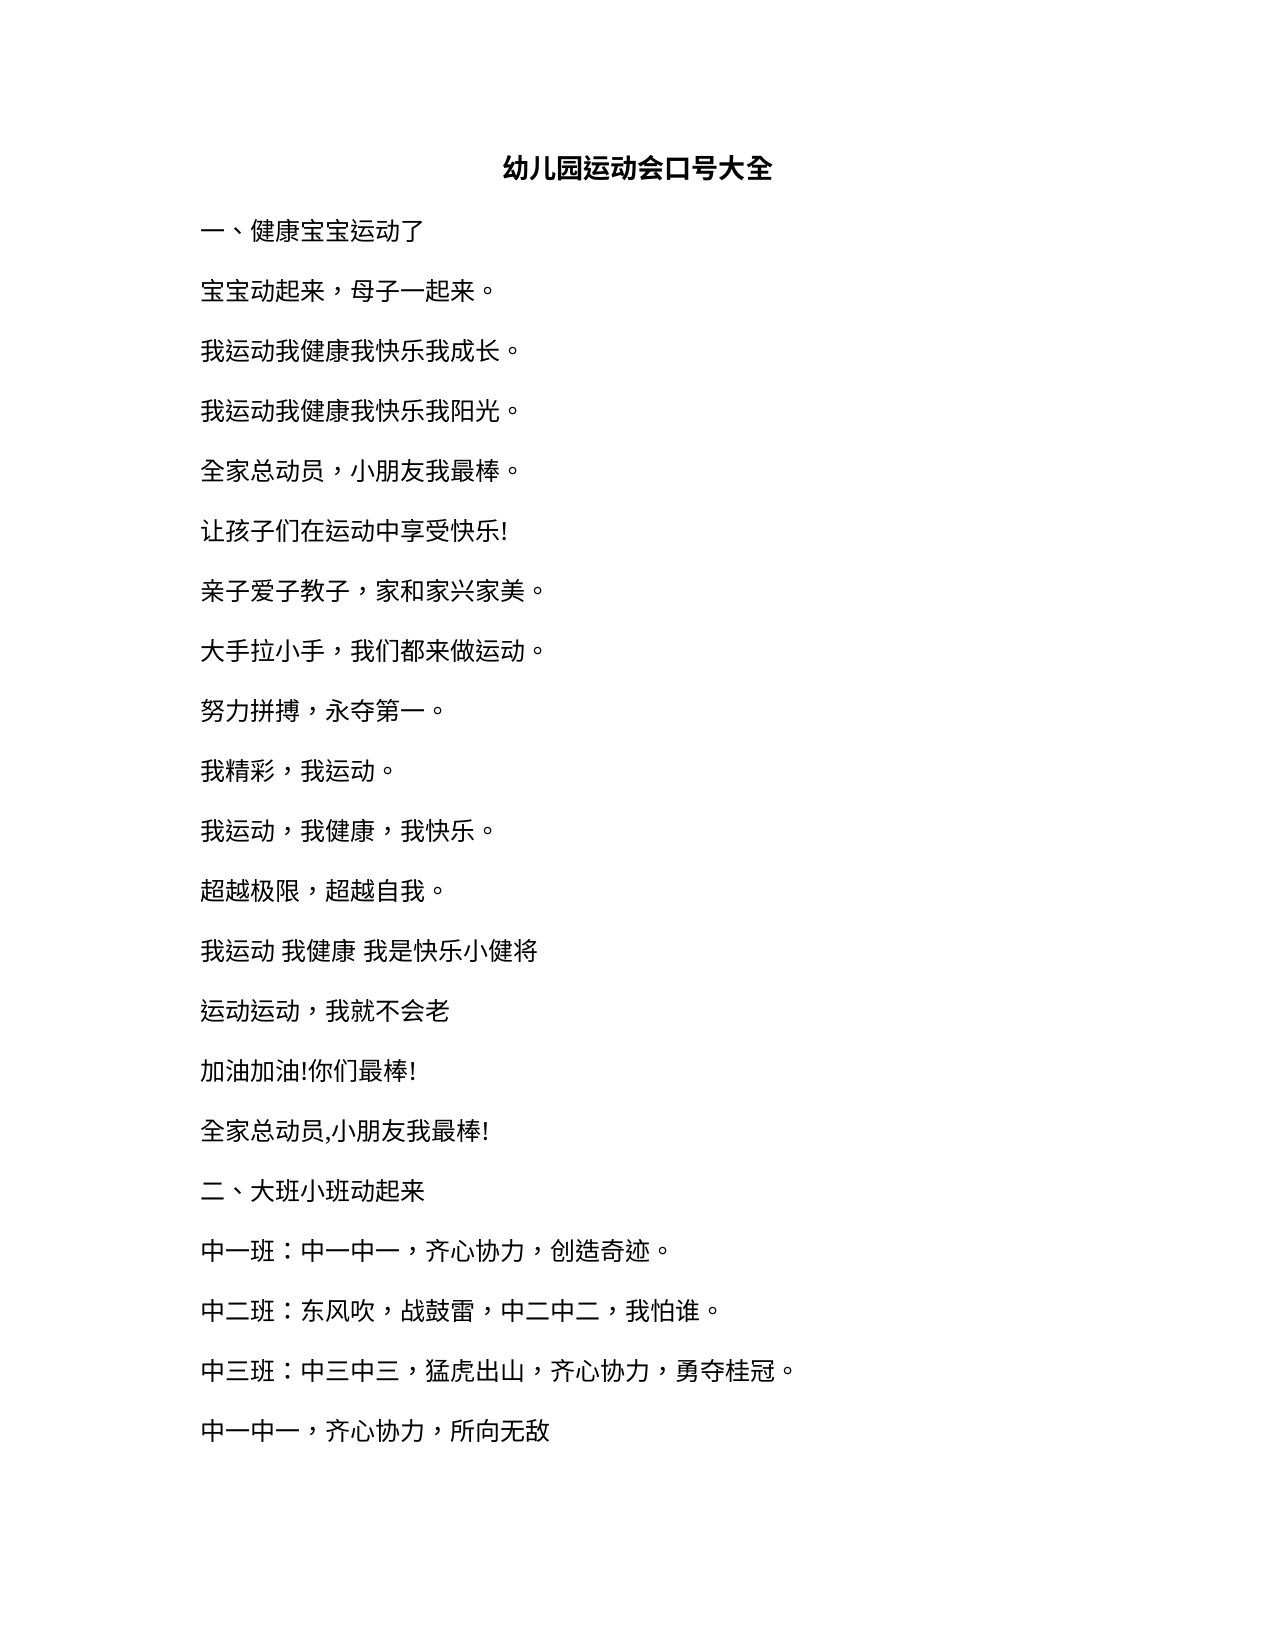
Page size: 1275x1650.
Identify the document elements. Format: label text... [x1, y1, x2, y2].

text 我运动，我健康，我快乐。 [150, 813, 1125, 847]
text 一、健康宝宝运动了 [150, 213, 1125, 247]
text 亲子爱子教子，家和家兴家美。 [150, 573, 1125, 607]
text 努力拼搏，永夺第一。 [150, 693, 1125, 727]
text 幼儿园运动会口号大全 [150, 150, 1125, 187]
text 我运动我健康我快乐我成长。 [150, 333, 1125, 367]
text 我运动 我健康 我是快乐小健将 [150, 933, 1125, 967]
text 运动运动，我就不会老 [150, 993, 1125, 1027]
text 我运动我健康我快乐我阳光。 [150, 393, 1125, 427]
text 中三班：中三中三，猛虎出山，齐心协力，勇夺桂冠。 [150, 1353, 1125, 1387]
text 全家总动员,小朋友我最棒! [150, 1113, 1125, 1147]
text 中一中一，齐心协力，所向无敌 [150, 1413, 1125, 1447]
text 中一班：中一中一，齐心协力，创造奇迹。 [150, 1233, 1125, 1267]
text 宝宝动起来，母子一起来。 [150, 273, 1125, 307]
text 全家总动员，小朋友我最棒。 [150, 453, 1125, 487]
text 超越极限，超越自我。 [150, 873, 1125, 907]
text 加油加油!你们最棒! [150, 1053, 1125, 1087]
text 我精彩，我运动。 [150, 753, 1125, 787]
text 让孩子们在运动中享受快乐! [150, 513, 1125, 547]
text 中二班：东风吹，战鼓雷，中二中二，我怕谁。 [150, 1293, 1125, 1327]
text 二、大班小班动起来 [150, 1173, 1125, 1207]
text 大手拉小手，我们都来做运动。 [150, 633, 1125, 667]
